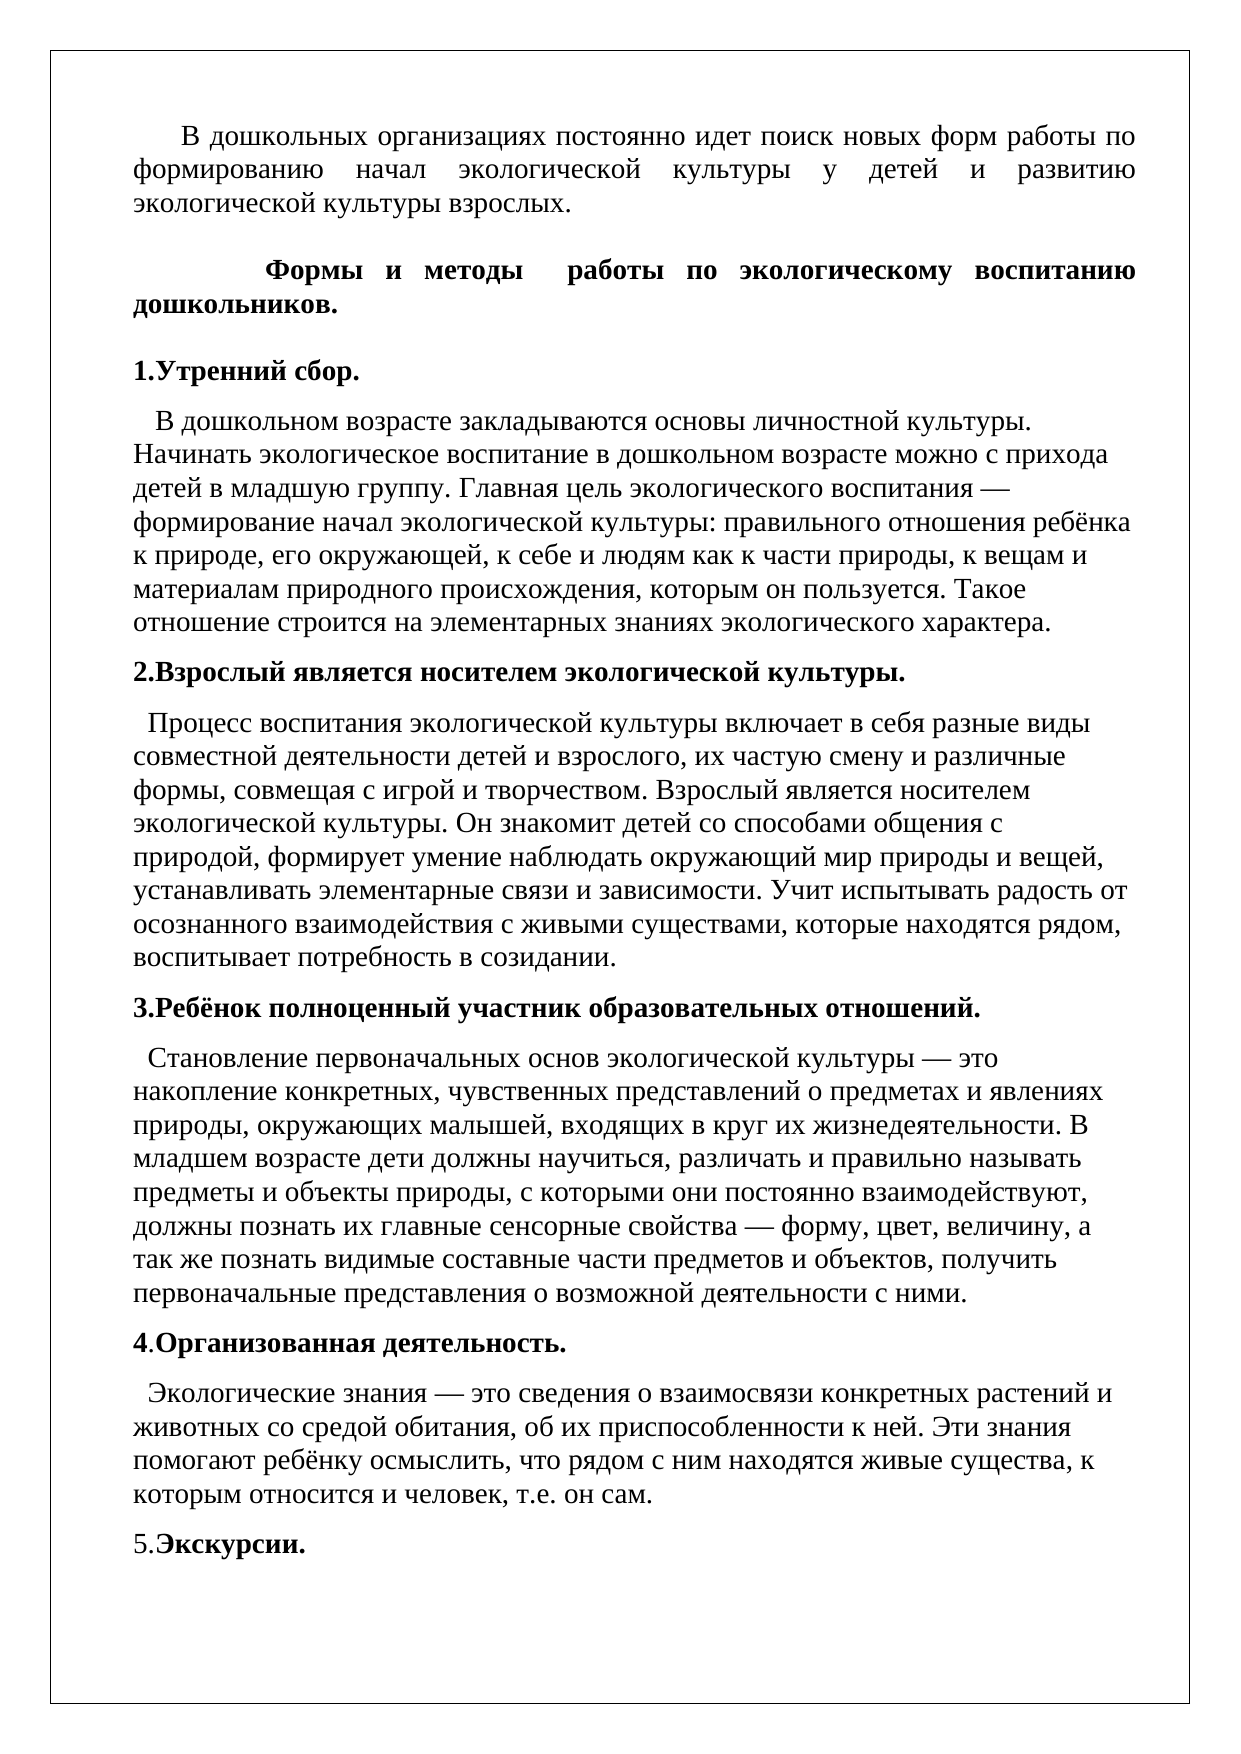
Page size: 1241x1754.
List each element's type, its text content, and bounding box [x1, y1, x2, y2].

text Формы и методы работы по экологическому воспитанию дошкольников. [133, 252, 1137, 319]
text 5.Экскурсии. [133, 1526, 1137, 1559]
text 4.Организованная деятельность. [133, 1325, 1137, 1358]
text 1.Утренний сбор. [133, 353, 1137, 386]
text Экологические знания — это сведения о взаимосвязи конкретных растений и животных со средой обитания, об их приспособленности к ней. Эти знания помогают ребёнку осмыслить, что рядом с ним находятся живые существа, к которым относится и человек, т.е. он сам. [133, 1375, 1137, 1509]
text 3.Ребёнок полноценный участник образовательных отношений. [133, 990, 1137, 1023]
text Процесс воспитания экологической культуры включает в себя разные виды совместной деятельности детей и взрослого, их частую смену и различные формы, совмещая с игрой и творчеством. Взрослый является носителем экологической культуры. Он знакомит детей со способами общения с природой, формирует умение наблюдать окружающий мир природы и вещей, устанавливать элементарные связи и зависимости. Учит испытывать радость от осознанного взаимодействия с живыми существами, которые находятся рядом, воспитывает потребность в созидании. [133, 705, 1137, 973]
text В дошкольных организациях постоянно идет поиск новых форм работы по формированию начал экологической культуры у детей и развитию экологической культуры взрослых. [133, 118, 1137, 219]
text Становление первоначальных основ экологической культуры — это накопление конкретных, чувственных представлений о предметах и явлениях природы, окружающих малышей, входящих в круг их жизнедеятельности. В младшем возрасте дети должны научиться, различать и правильно называть предметы и объекты природы, с которыми они постоянно взаимодействуют, должны познать их главные сенсорные свойства — форму, цвет, величину, а так же познать видимые составные части предметов и объектов, получить первоначальные представления о возможной деятельности с ними. [133, 1040, 1137, 1308]
text В дошкольном возрасте закладываются основы личностной культуры. Начинать экологическое воспитание в дошкольном возрасте можно с прихода детей в младшую группу. Главная цель экологического воспитания — формирование начал экологической культуры: правильного отношения ребёнка к природе, его окружающей, к себе и людям как к части природы, к вещам и материалам природного происхождения, которым он пользуется. Такое отношение строится на элементарных знаниях экологического характера. [133, 403, 1137, 638]
text 2.Взрослый является носителем экологической культуры. [133, 654, 1137, 688]
